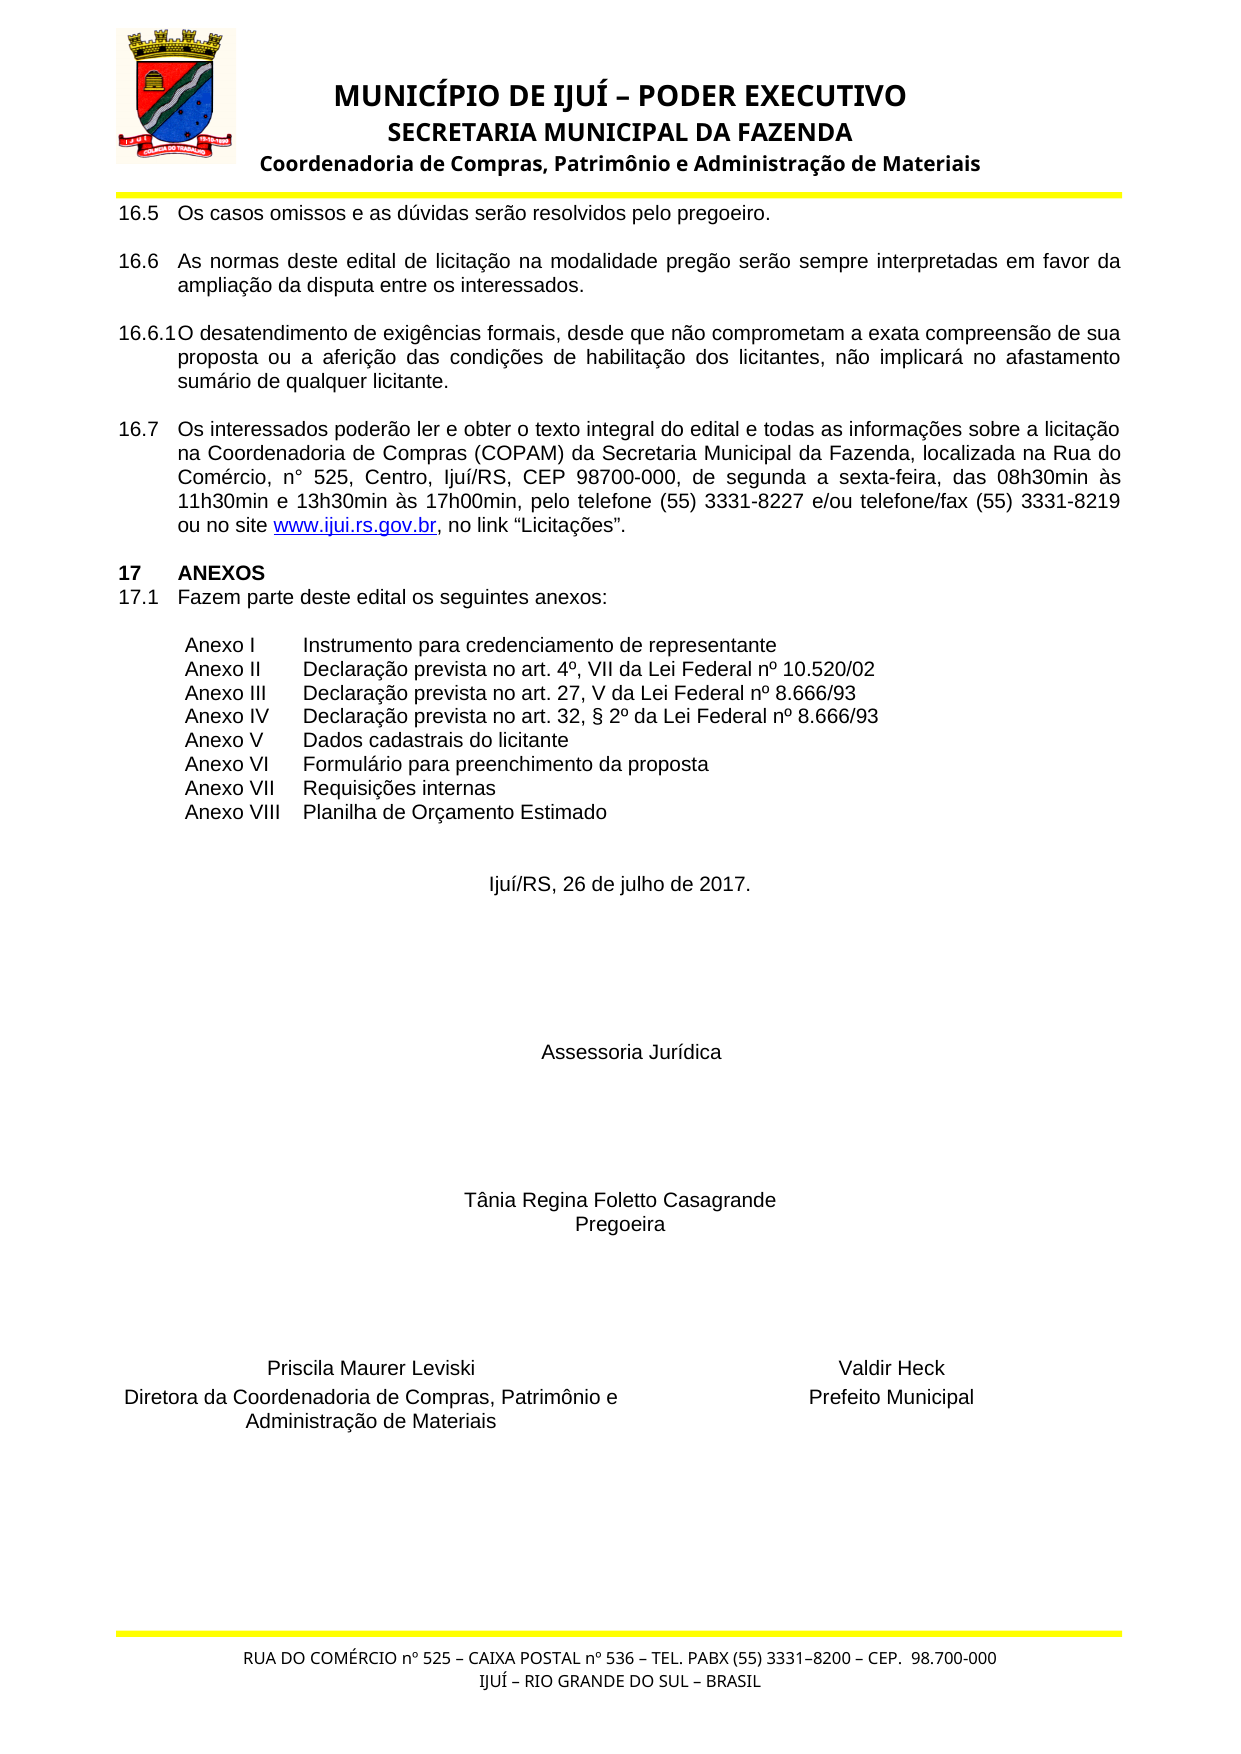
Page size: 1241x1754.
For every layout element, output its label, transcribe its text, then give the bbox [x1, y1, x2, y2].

table_cell Declaração prevista no art. 27, V da Lei Federal nº 8.666/93 [295, 680, 1138, 704]
table_header Priscila Maurer Leviski [111, 1356, 631, 1385]
picture [116, 28, 237, 164]
text Ijuí/RS, 26 de julho de 2017. [118, 872, 1122, 896]
table_cell Anexo IV Anexo V [177, 704, 295, 752]
list O desatendimento de exigências formais, desde que não comprometam a exata compreensão de sua proposta ou a aferição das condições de habilitação dos licitantes, não implicará no afastamento sumário de qualquer licitante. [118, 321, 1122, 393]
table_cell Declaração prevista no art. 4º, VII da Lei Federal nº 10.520/02 [295, 656, 1138, 680]
table_header Instrumento para credenciamento de representante [295, 633, 1138, 656]
table_header Valdir Heck [631, 1356, 1152, 1385]
table_cell Anexo III [177, 680, 295, 704]
table_cell Prefeito Municipal [631, 1385, 1152, 1433]
table_cell Diretora da Coordenadoria de Compras, Patrimônio e Administração de Materiais [111, 1385, 631, 1433]
list Fazem parte deste edital os seguintes anexos: [118, 584, 1122, 608]
list Os casos omissos e as dúvidas serão resolvidos pelo pregoeiro. [118, 201, 1122, 225]
text Tânia Regina Foletto Casagrande [118, 1188, 1122, 1212]
table_cell Formulário para preenchimento da proposta [295, 752, 1138, 776]
list Os interessados poderão ler e obter o texto integral do edital e todas as informações sobre a licitação na Coordenadoria de Compras (COPAM) da Secretaria Municipal da Fazenda, localizada na Rua do Comércio, n° 525, Centro, Ijuí/RS, CEP 98700-000, de segunda a sexta-feira, das 08h30min às 11h30min e 13h30min às 17h00min, pelo telefone (55) 3331-8227 e/ou telefone/fax (55) 3331-8219 ou no site www.ijui.rs.gov.br, no link “Licitações”. [118, 417, 1122, 537]
table_cell Anexo II [177, 656, 295, 680]
table_cell Requisições internas Planilha de Orçamento Estimado [295, 776, 1138, 824]
table_header Anexo I [177, 633, 295, 656]
table_header Assessoria Jurídica [111, 1040, 1152, 1068]
list As normas deste edital de licitação na modalidade pregão serão sempre interpretadas em favor da ampliação da disputa entre os interessados. [118, 249, 1122, 297]
list ANEXOS [118, 561, 1122, 584]
table_cell Anexo VI [177, 752, 295, 776]
table_cell Declaração prevista no art. 32, § 2º da Lei Federal nº 8.666/93 Dados cadastrais do licitante [295, 704, 1138, 752]
text Pregoeira [118, 1212, 1122, 1236]
table_cell Anexo VII Anexo VIII [177, 776, 295, 824]
